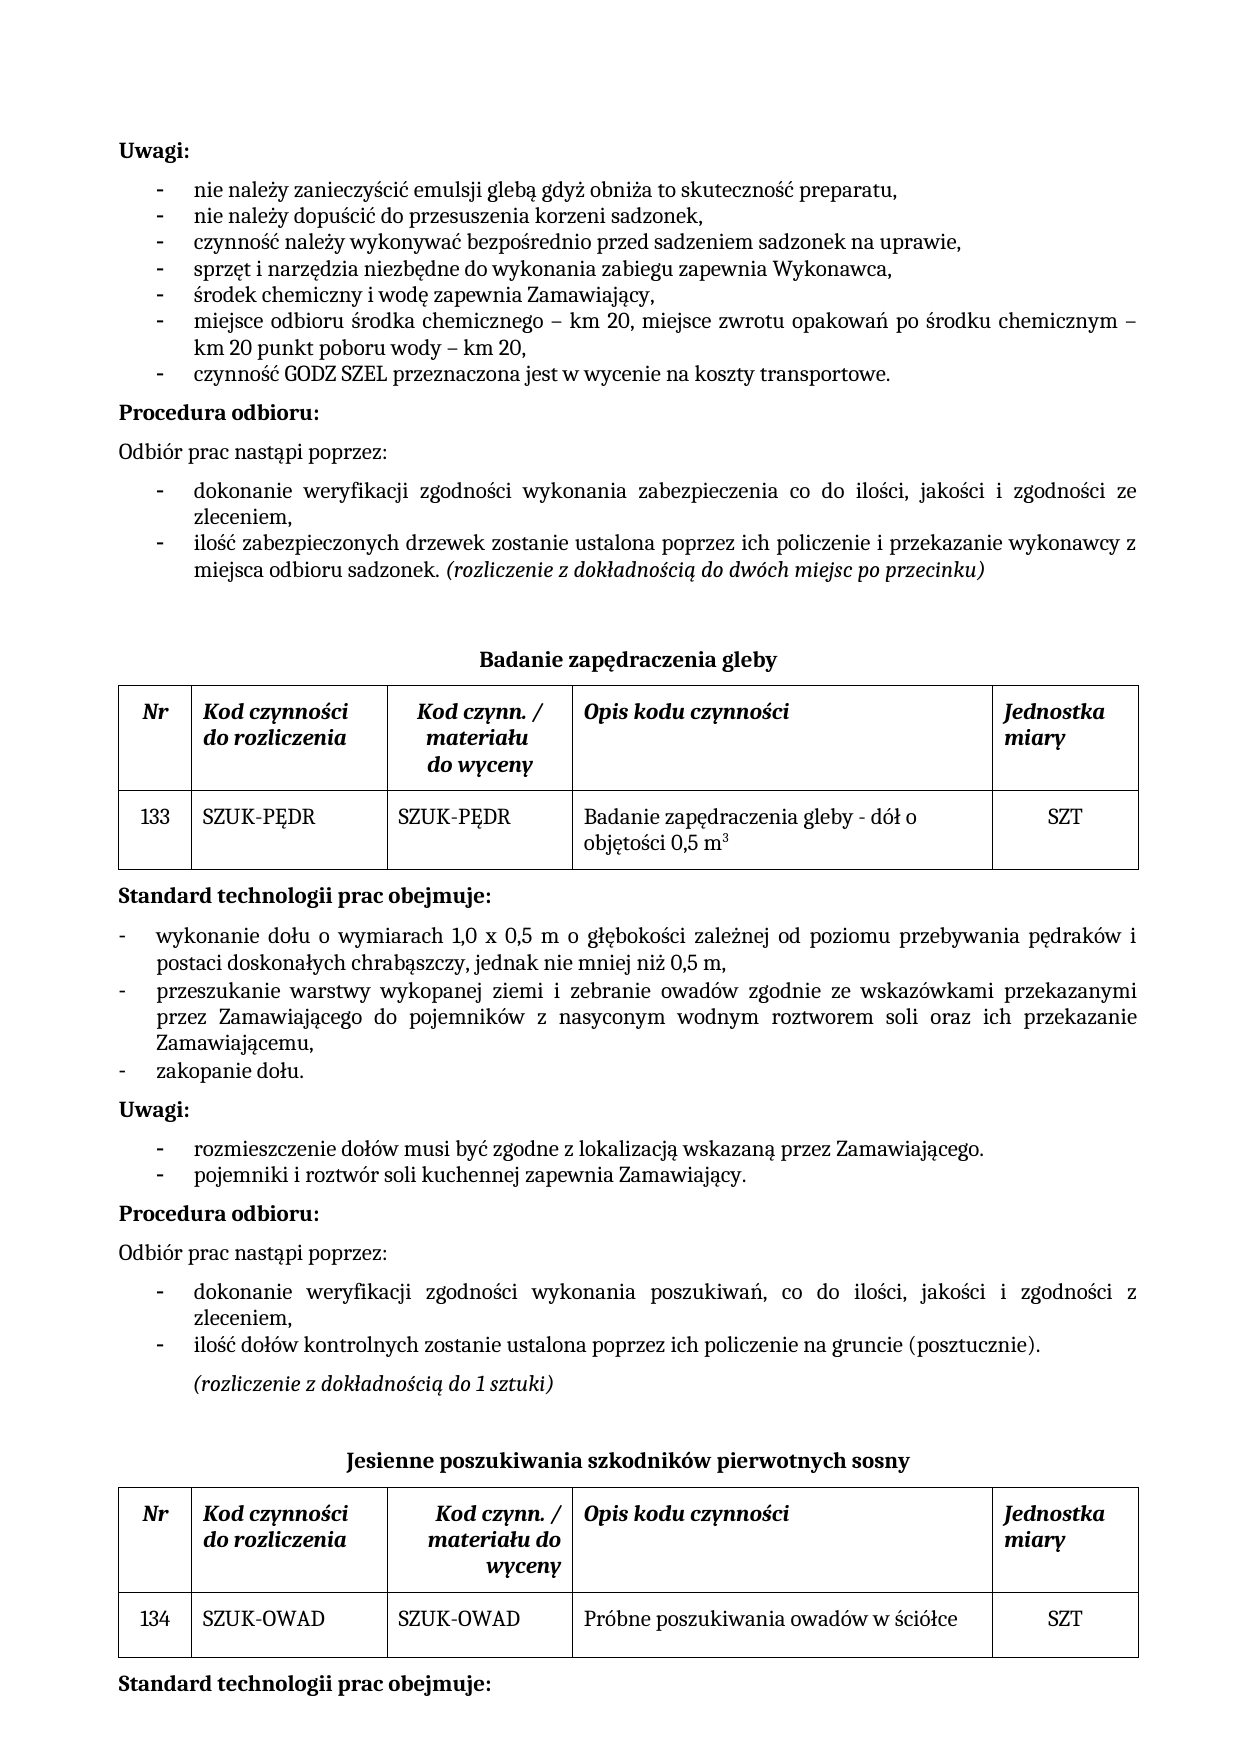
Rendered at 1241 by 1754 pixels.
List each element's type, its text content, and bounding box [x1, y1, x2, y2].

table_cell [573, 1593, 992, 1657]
text Standard technologii prac obejmuje: [119, 883, 1138, 909]
list przeszukanie warstwy wykopanej ziemi i zebranie owadów zgodnie ze wskazówkami przekazanymi przez Zamawiającego do pojemników z nasyconym wodnym roztworem soli oraz ich przekazanie Zamawiającemu, [119, 976, 1138, 1057]
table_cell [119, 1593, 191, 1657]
text Uwagi: [119, 137, 1138, 164]
text Odbiór prac nastąpi poprzez: [119, 1240, 1138, 1266]
list pojemniki i roztwór soli kuchennej zapewnia Zamawiający. [156, 1162, 1138, 1189]
list nie należy dopuścić do przesuszenia korzeni sadzonek, [156, 203, 1138, 229]
text Badanie zapędraczenia gleby [119, 646, 1138, 673]
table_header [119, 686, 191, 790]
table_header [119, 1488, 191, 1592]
text Standard technologii prac obejmuje: [119, 1671, 1138, 1697]
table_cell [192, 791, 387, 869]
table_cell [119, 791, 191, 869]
text Odbiór prac nastąpi poprzez: [119, 438, 1138, 465]
list rozmieszczenie dołów musi być zgodne z lokalizacją wskazaną przez Zamawiającego. [156, 1136, 1138, 1162]
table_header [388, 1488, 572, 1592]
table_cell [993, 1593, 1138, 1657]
text Procedura odbioru: [119, 1201, 1138, 1227]
list ilość zabezpieczonych drzewek zostanie ustalona poprzez ich policzenie i przekazanie wykonawcy z miejsca odbioru sadzonek. (rozliczenie z dokładnością do dwóch miejsc po przecinku) [156, 530, 1138, 583]
text Uwagi: [119, 1097, 1138, 1123]
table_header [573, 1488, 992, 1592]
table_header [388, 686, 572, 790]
list wykonanie dołu o wymiarach 1,0 x 0,5 m o głębokości zależnej od poziomu przebywania pędraków i postaci doskonałych chrabąszczy, jednak nie mniej niż 0,5 m, [119, 921, 1138, 976]
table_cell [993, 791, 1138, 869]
text Procedura odbioru: [119, 400, 1138, 426]
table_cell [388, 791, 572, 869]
list dokonanie weryfikacji zgodności wykonania poszukiwań, co do ilości, jakości i zgodności z zleceniem, [156, 1279, 1138, 1332]
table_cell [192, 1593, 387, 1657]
list nie należy zanieczyścić emulsji glebą gdyż obniża to skuteczność preparatu, [156, 176, 1138, 203]
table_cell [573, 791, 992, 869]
list ilość dołów kontrolnych zostanie ustalona poprzez ich policzenie na gruncie (posztucznie). [156, 1332, 1138, 1358]
list czynność należy wykonywać bezpośrednio przed sadzeniem sadzonek na uprawie, [156, 229, 1138, 255]
text (rozliczenie z dokładnością do 1 sztuki) [119, 1370, 1138, 1397]
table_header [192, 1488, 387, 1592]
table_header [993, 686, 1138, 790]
list miejsce odbioru środka chemicznego – km 20, miejsce zwrotu opakowań po środku chemicznym – km 20 punkt poboru wody – km 20, [156, 308, 1138, 361]
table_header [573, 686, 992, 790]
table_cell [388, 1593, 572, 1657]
list czynność GODZ SZEL przeznaczona jest w wycenie na koszty transportowe. [156, 361, 1138, 387]
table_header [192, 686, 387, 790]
list zakopanie dołu. [119, 1057, 1138, 1084]
list środek chemiczny i wodę zapewnia Zamawiający, [156, 282, 1138, 308]
list dokonanie weryfikacji zgodności wykonania zabezpieczenia co do ilości, jakości i zgodności ze zleceniem, [156, 477, 1138, 530]
list sprzęt i narzędzia niezbędne do wykonania zabiegu zapewnia Wykonawca, [156, 255, 1138, 282]
text Jesienne poszukiwania szkodników pierwotnych sosny [119, 1448, 1138, 1474]
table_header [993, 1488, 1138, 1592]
